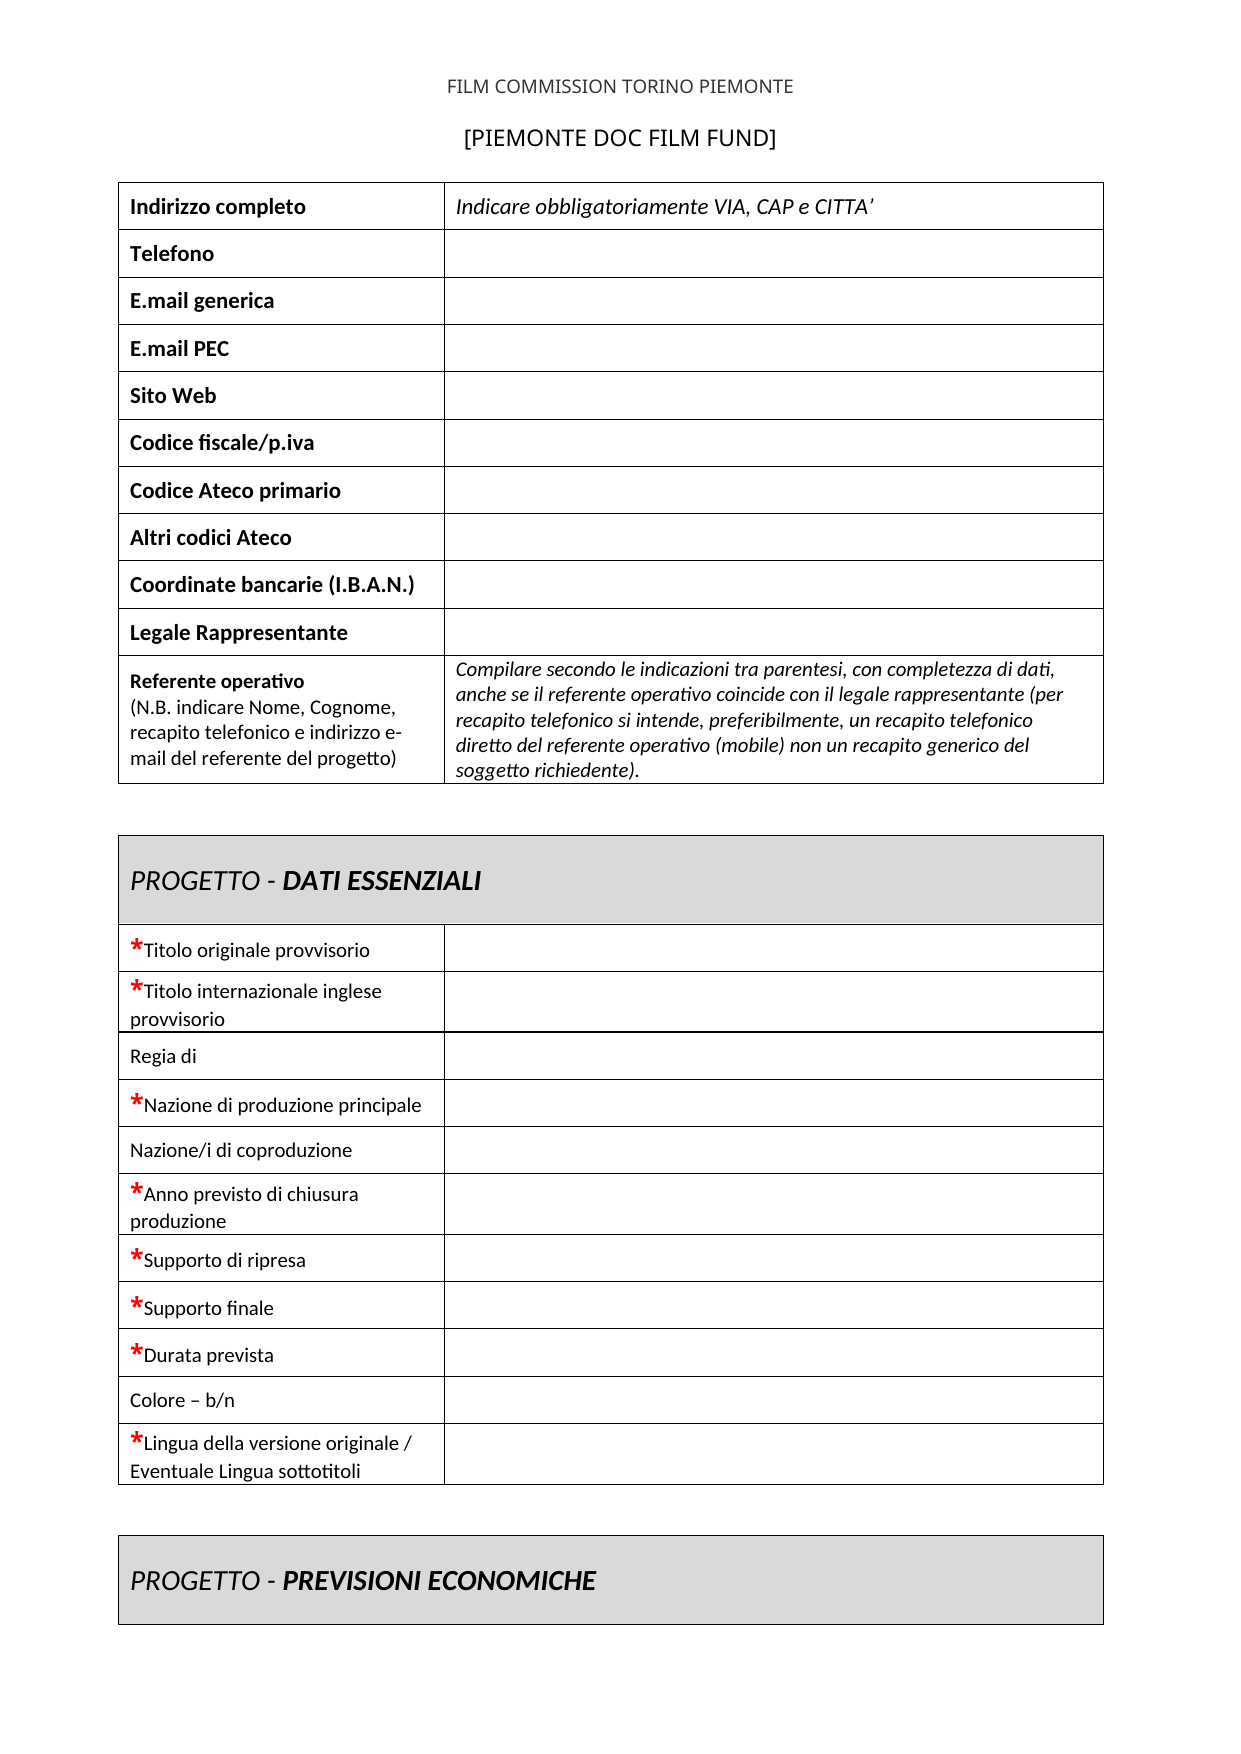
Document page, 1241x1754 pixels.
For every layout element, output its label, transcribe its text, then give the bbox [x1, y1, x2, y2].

table_cell [445, 420, 1103, 466]
table_cell [445, 561, 1103, 608]
table_cell *titolo originale provvisorio [119, 925, 444, 971]
table_cell *titolo internazionale inglese provvisorio [119, 972, 444, 1031]
table_cell [445, 972, 1103, 1031]
table_cell *supporto finale [119, 1282, 444, 1328]
table_cell *anno previsto di chiusura produzione [119, 1174, 444, 1234]
table_cell nazione/i di coproduzione [119, 1127, 444, 1173]
table_cell [445, 1080, 1103, 1126]
table_cell [445, 372, 1103, 418]
table_cell [445, 1329, 1103, 1376]
table_cell Referente operativo (N.B. indicare Nome, Cognome, recapito telefonico e indirizzo e-mail del referente del progetto) [119, 656, 444, 783]
table_cell coordinate bancarie (I.B.A.N.) [119, 561, 444, 608]
table_cell [445, 1033, 1103, 1079]
table_cell [445, 514, 1103, 560]
table_cell Compilare secondo le indicazioni tra parentesi, con completezza di dati, anche se il referente operativo coincide con il legale rappresentante (per recapito telefonico si intende, preferibilmente, un recapito telefonico diretto del referente operativo (mobile) non un recapito generico del soggetto richiedente). [445, 656, 1103, 783]
table_cell [445, 1127, 1103, 1173]
table_cell [445, 609, 1103, 655]
table_cell Indicare obbligatoriamente VIA, CAP e CITTA’ [445, 183, 1103, 229]
table_cell *supporto di ripresa [119, 1235, 444, 1281]
table_cell codice fiscale/p.iva [119, 420, 444, 466]
table_cell [445, 230, 1103, 277]
table_cell regia di [119, 1033, 444, 1079]
table_cell [445, 1174, 1103, 1234]
table_cell [445, 1377, 1103, 1423]
table_cell *lingua della versione originale / Eventuale lingua sottotitoli [119, 1424, 444, 1483]
table_cell indirizzo completo [119, 183, 444, 229]
table_cell [445, 325, 1103, 371]
table_cell [445, 278, 1103, 324]
table_cell colore – b/n [119, 1377, 444, 1423]
table_cell telefono [119, 230, 444, 277]
table_cell E.mail generica [119, 278, 444, 324]
table_cell Altri codici Ateco [119, 514, 444, 560]
table_cell [445, 1235, 1103, 1281]
table_cell [445, 1424, 1103, 1483]
table_cell Legale Rappresentante [119, 609, 444, 655]
table_cell Sito Web [119, 372, 444, 418]
table_header PROGETTO - DATI ESSENZIALI [119, 836, 1103, 923]
table_cell *durata prevista [119, 1329, 444, 1376]
table_cell [445, 925, 1103, 971]
table_cell [445, 1282, 1103, 1328]
table_header PROGETTO - PREVISIONI ECONOMICHE [119, 1536, 1103, 1624]
table_cell [445, 467, 1103, 513]
table_cell Codice Ateco primario [119, 467, 444, 513]
table_cell E.mail PEC [119, 325, 444, 371]
table_cell *nazione di produzione principale [119, 1080, 444, 1126]
